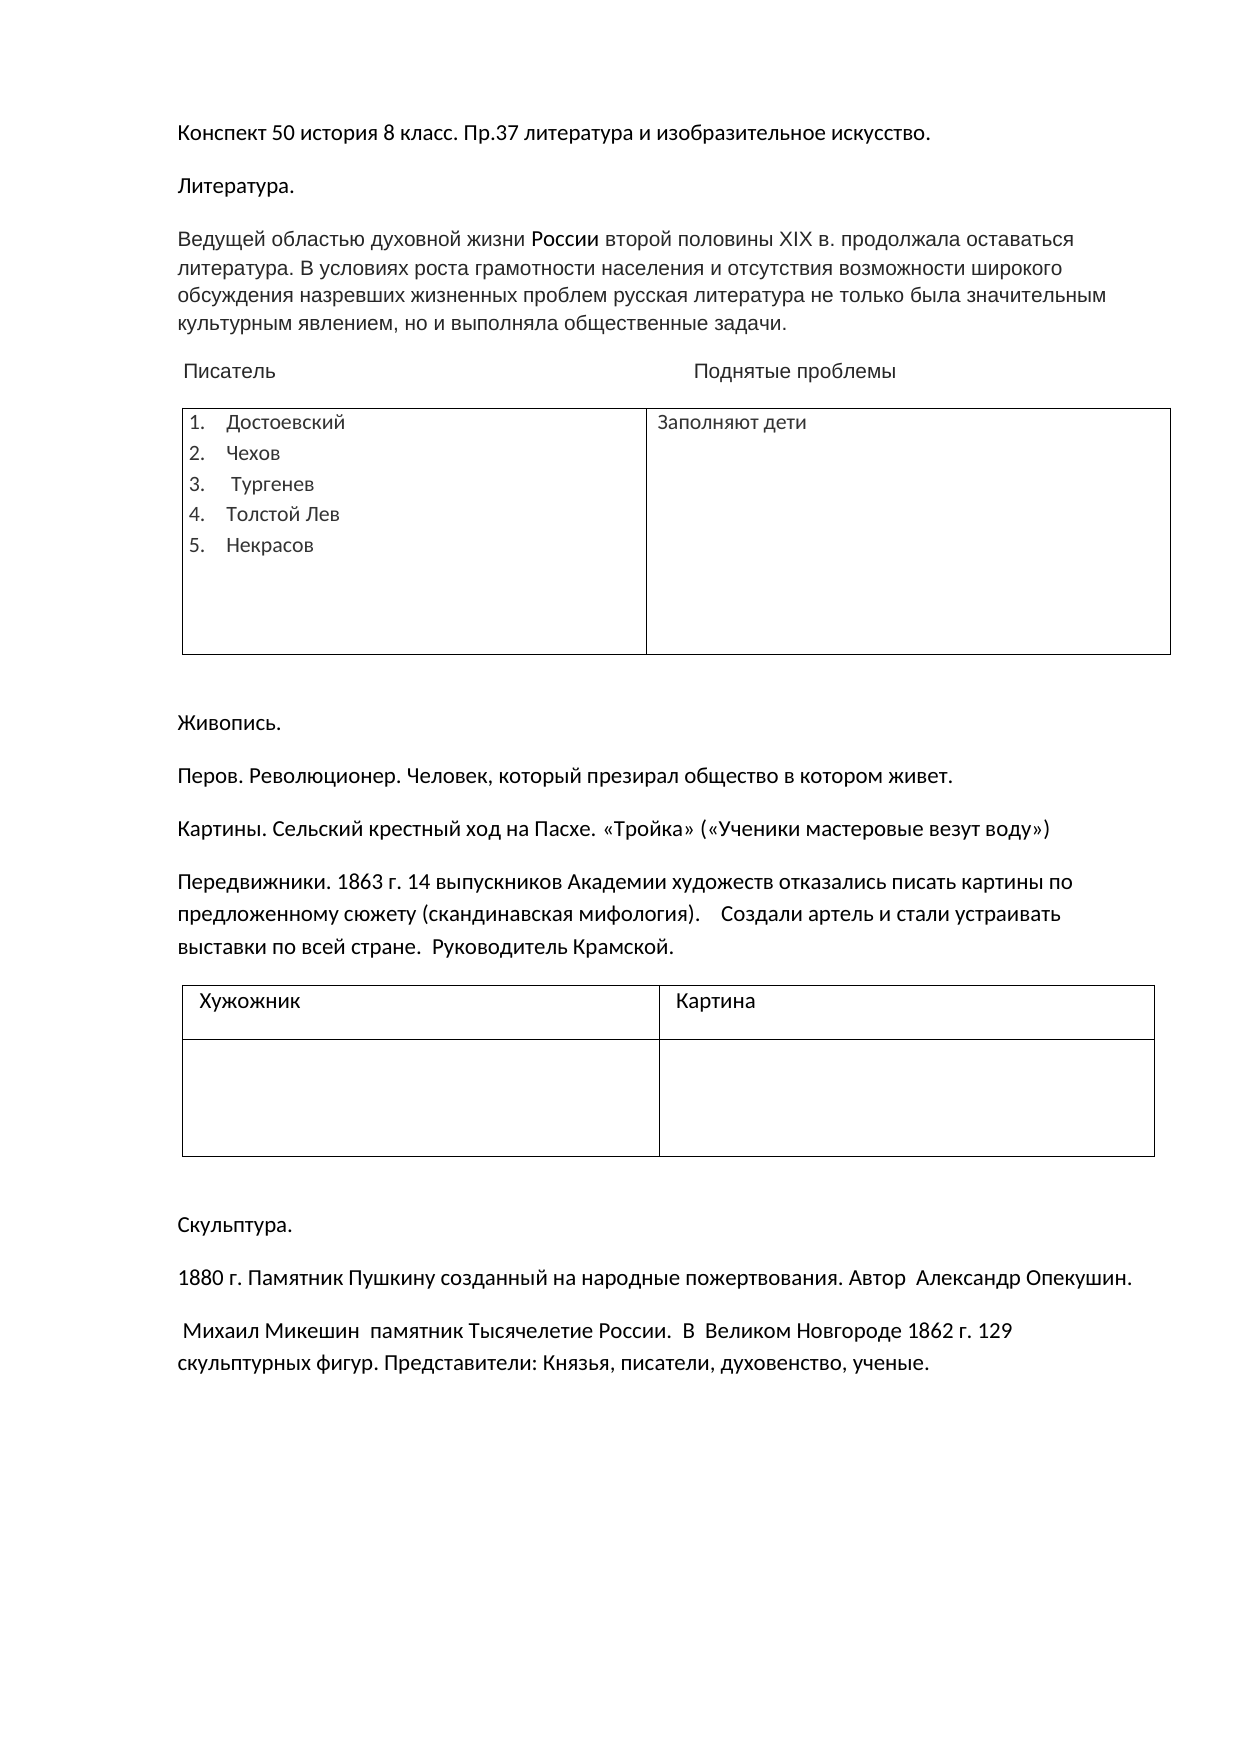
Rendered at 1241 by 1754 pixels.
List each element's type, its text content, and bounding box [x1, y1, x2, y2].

text Передвижники. 1863 г. 14 выпускников Академии художеств отказались писать картины по предложенному сюжету (скандинавская мифология). Создали артель и стали устраивать выставки по всей стране. Руководитель Крамской. [177, 867, 1152, 960]
text Михаил Микешин памятник Тысячелетие России. В Великом Новгороде 1862 г. 129 скульптурных фигур. Представители: Князья, писатели, духовенство, ученые. [177, 1316, 1152, 1376]
table_header Хужожник [183, 986, 659, 1038]
text Картины. Сельский крестный ход на Пасхе. «Тройка» («Ученики мастеровые везут воду») [177, 814, 1152, 842]
table_cell [660, 1040, 1154, 1156]
text Живопись. [177, 708, 1152, 736]
text Литература. [177, 171, 1152, 199]
text Скульптура. [177, 1210, 1152, 1238]
text Перов. Революционер. Человек, который презирал общество в котором живет. [177, 761, 1152, 789]
table_header Достоевский Чехов Тургенев Толстой Лев Некрасов [183, 409, 646, 654]
text Конспект 50 история 8 класс. Пр.37 литература и изобразительное искусство. [177, 118, 1152, 146]
table_header Картина [660, 986, 1154, 1038]
text Писатель Поднятые проблемы [177, 359, 1152, 383]
table_header Заполняют дети [647, 409, 1170, 654]
table_cell [183, 1040, 659, 1156]
text 1880 г. Памятник Пушкину созданный на народные пожертвования. Автор Александр Опекушин. [177, 1263, 1152, 1291]
text Ведущей областью духовной жизни России второй половины XIX в. продолжала оставаться литература. В условиях роста грамотности населения и отсутствия возможности широкого обсуждения назревших жизненных проблем русская литература не только была значительным культурным явлением, но и выполняла общественные задачи. [177, 224, 1152, 335]
